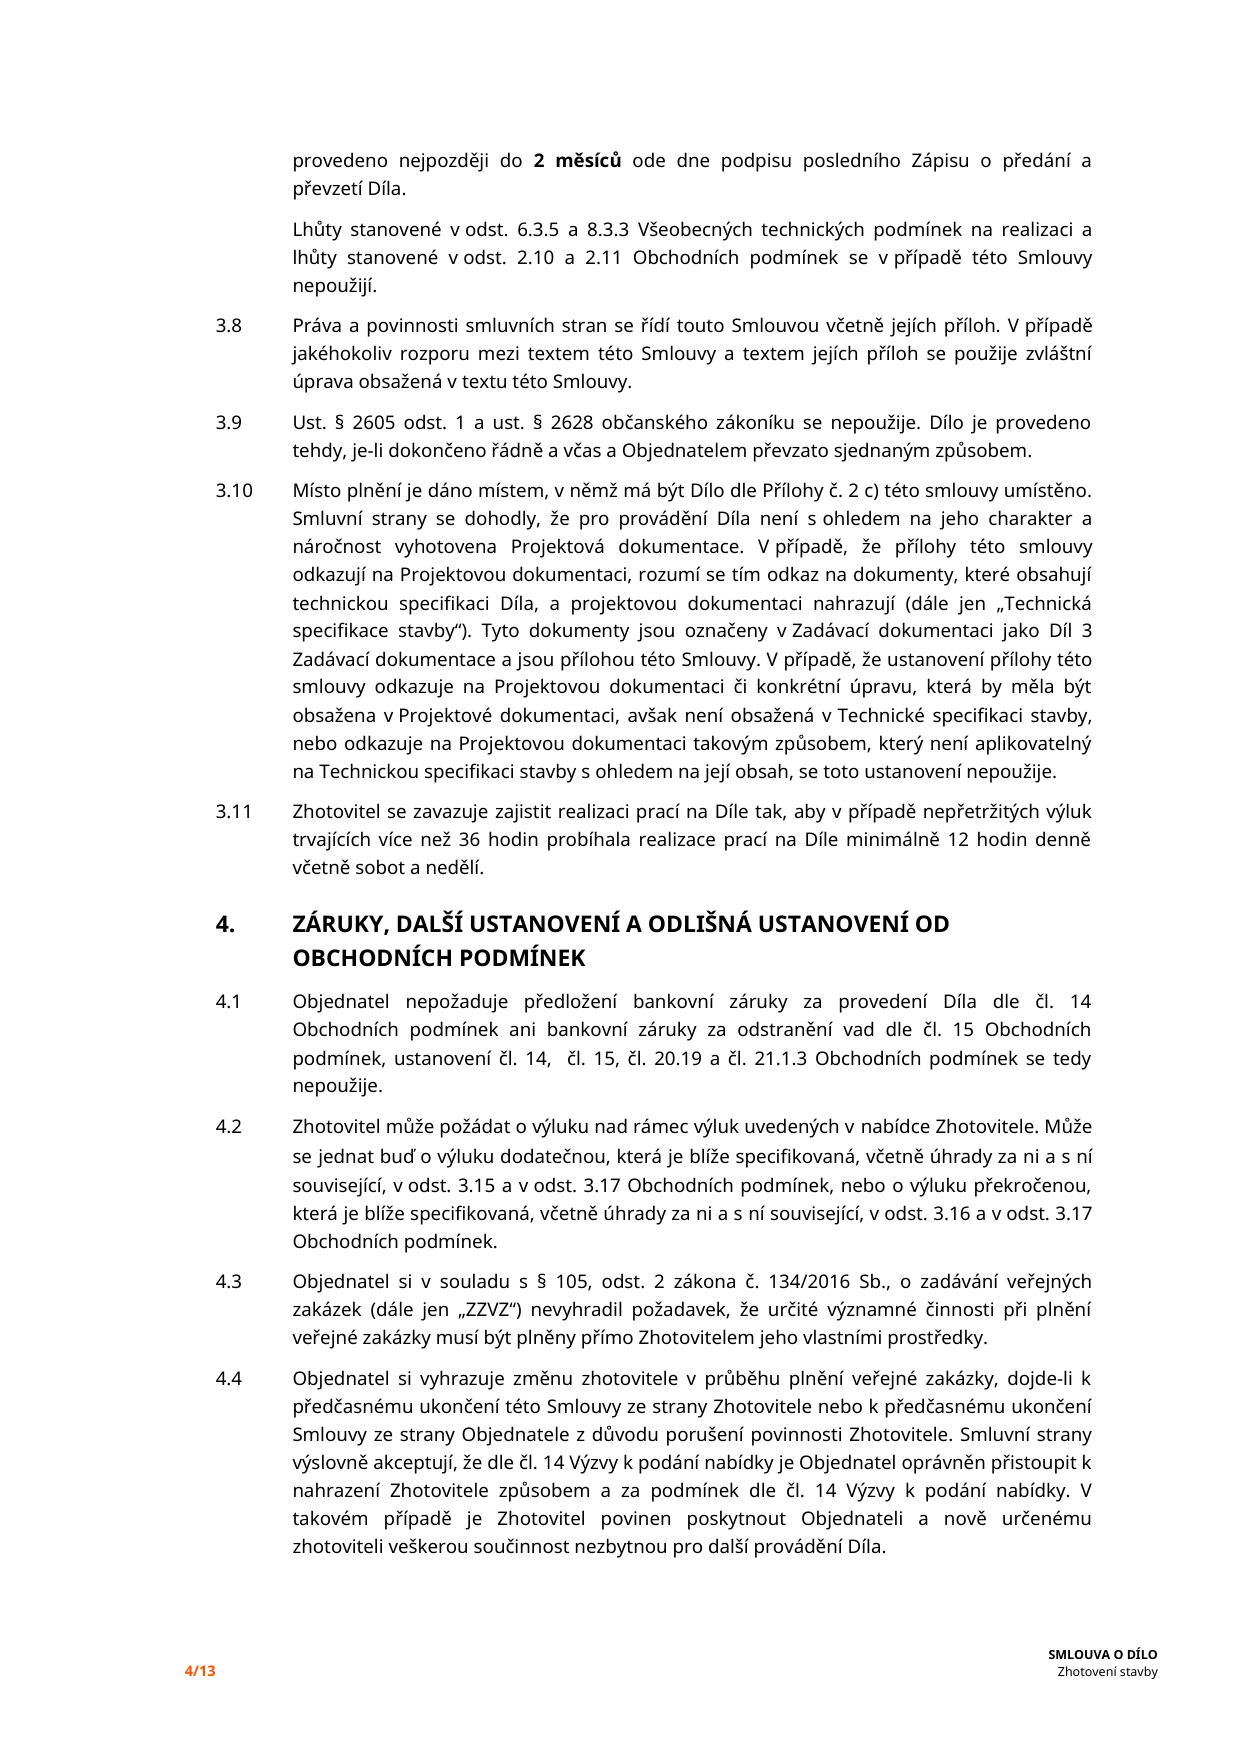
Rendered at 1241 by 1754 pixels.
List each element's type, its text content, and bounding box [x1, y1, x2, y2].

text Ust. § 2605 odst. 1 a ust. § 2628 občanského zákoníku se nepoužije. Dílo je provedeno tehdy, je-li dokončeno řádně a včas a Objednatelem převzato sjednaným způsobem. [216, 409, 1093, 463]
text Místo plnění je dáno místem, v němž má být Dílo dle Přílohy č. 2 c) této smlouvy umístěno. Smluvní strany se dohodly, že pro provádění Díla není s ohledem na jeho charakter a náročnost vyhotovena Projektová dokumentace. V případě, že přílohy této smlouvy odkazují na Projektovou dokumentaci, rozumí se tím odkaz na dokumenty, které obsahují technickou specifikaci Díla, a projektovou dokumentaci nahrazují (dále jen „Technická specifikace stavby“). Tyto dokumenty jsou označeny v Zadávací dokumentaci jako Díl 3 Zadávací dokumentace a jsou přílohou této Smlouvy. V případě, že ustanovení přílohy této smlouvy odkazuje na Projektovou dokumentaci či konkrétní úpravu, která by měla být obsažena v Projektové dokumentaci, avšak není obsažená v Technické specifikaci stavby, nebo odkazuje na Projektovou dokumentaci takovým způsobem, který není aplikovatelný na Technickou specifikaci stavby s ohledem na její obsah, se toto ustanovení nepoužije. [216, 478, 1093, 783]
text ZÁRUKY, DALŠÍ USTANOVENÍ A ODLIŠNÁ USTANOVENÍ OD OBCHODNÍCH PODMÍNEK [216, 907, 1093, 973]
text Lhůty stanovené v odst. 6.3.5 a 8.3.3 Všeobecných technických podmínek na realizaci a lhůty stanovené v odst. 2.10 a 2.11 Obchodních podmínek se v případě této Smlouvy nepoužijí. [292, 216, 1093, 298]
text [292, 147, 1093, 201]
text Objednatel si v souladu s § 105, odst. 2 zákona č. 134/2016 Sb., o zadávání veřejných zakázek (dále jen „ZZVZ“) nevyhradil požadavek, že určité významné činnosti při plnění veřejné zakázky musí být plněny přímo Zhotovitelem jeho vlastními prostředky. [216, 1269, 1093, 1350]
text Objednatel nepožaduje předložení bankovní záruky za provedení Díla dle čl. 14 Obchodních podmínek ani bankovní záruky za odstranění vad dle čl. 15 Obchodních podmínek, ustanovení čl. 14, čl. 15, čl. 20.19 a čl. 21.1.3 Obchodních podmínek se tedy nepoužije. [216, 989, 1093, 1098]
text Zhotovitel může požádat o výluku nad rámec výluk uvedených v nabídce Zhotovitele. Může se jednat buď o výluku dodatečnou, která je blíže specifikovaná, včetně úhrady za ni a s ní související, v odst. 3.15 a v odst. 3.17 Obchodních podmínek, nebo o výluku překročenou, která je blíže specifikovaná, včetně úhrady za ni a s ní související, v odst. 3.16 a v odst. 3.17 Obchodních podmínek. [216, 1113, 1093, 1254]
text Práva a povinnosti smluvních stran se řídí touto Smlouvou včetně jejích příloh. V případě jakéhokoliv rozporu mezi textem této Smlouvy a textem jejích příloh se použije zvláštní úprava obsažená v textu této Smlouvy. [216, 313, 1093, 394]
text Objednatel si vyhrazuje změnu zhotovitele v průběhu plnění veřejné zakázky, dojde-li k předčasnému ukončení této Smlouvy ze strany Zhotovitele nebo k předčasnému ukončení Smlouvy ze strany Objednatele z důvodu porušení povinnosti Zhotovitele. Smluvní strany výslovně akceptují, že dle čl. 14 Výzvy k podání nabídky je Objednatel oprávněn přistoupit k nahrazení Zhotovitele způsobem a za podmínek dle čl. 14 Výzvy k podání nabídky. V takovém případě je Zhotovitel povinen poskytnout Objednateli a nově určenému zhotoviteli veškerou součinnost nezbytnou pro další provádění Díla. [216, 1365, 1093, 1559]
text Zhotovitel se zavazuje zajistit realizaci prací na Díle tak, aby v případě nepřetržitých výluk trvajících více než 36 hodin probíhala realizace prací na Díle minimálně 12 hodin denně včetně sobot a nedělí. [216, 798, 1093, 880]
